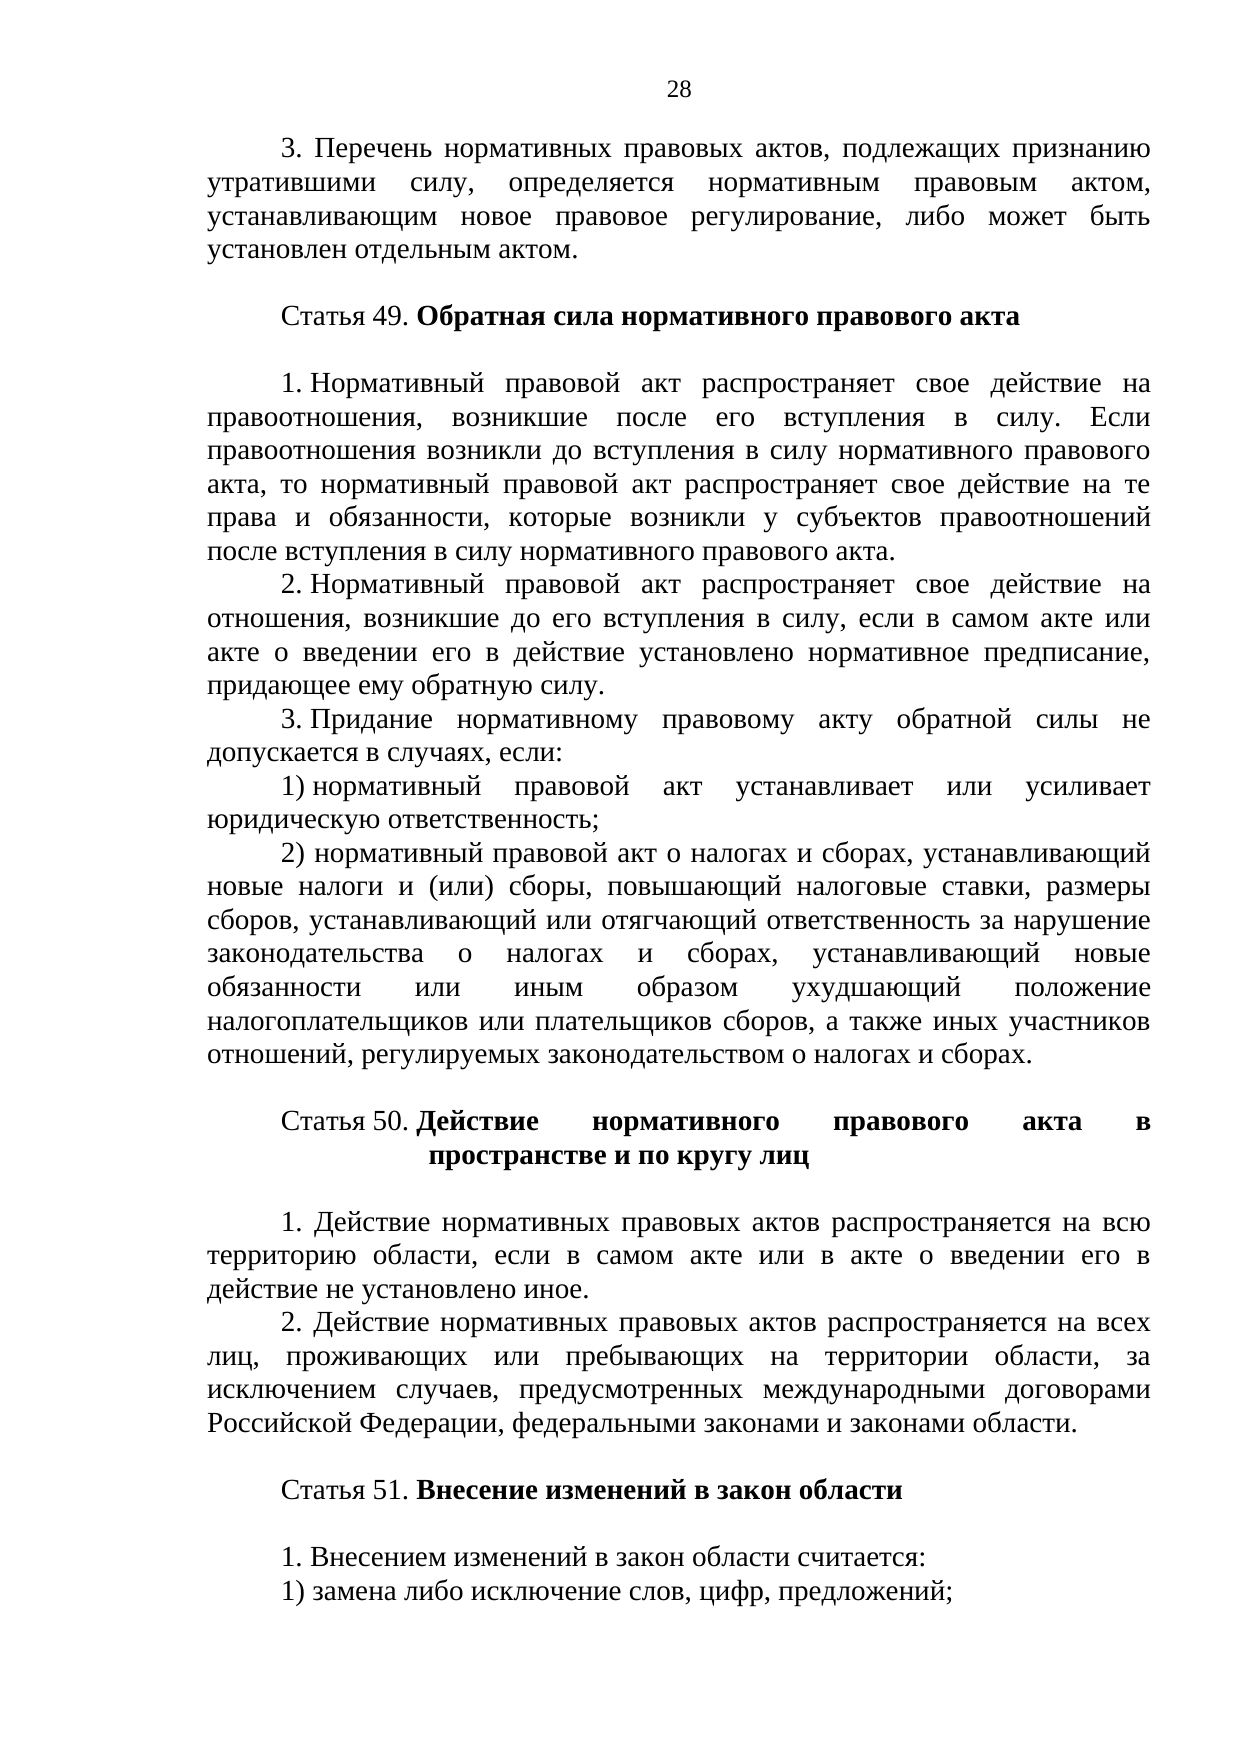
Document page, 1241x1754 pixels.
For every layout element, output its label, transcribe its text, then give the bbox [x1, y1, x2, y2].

text 1) замена либо исключение слов, цифр, предложений; [207, 1573, 1152, 1606]
text Статья 50. Действие нормативного правового акта в пространстве и по кругу лиц [281, 1103, 1152, 1170]
text 1. Действие нормативных правовых актов распространяется на всю территорию области, если в самом акте или в акте о введении его в действие не установлено иное. [207, 1204, 1152, 1304]
text 1) нормативный правовой акт устанавливает или усиливает юридическую ответственность; [207, 768, 1152, 835]
text 3. Перечень нормативных правовых актов, подлежащих признанию утратившими силу, определяется нормативным правовым актом, устанавливающим новое правовое регулирование, либо может быть установлен отдельным актом. [207, 131, 1152, 265]
text 1. Внесением изменений в закон области считается: [207, 1539, 1152, 1573]
text Статья 51. Внесение изменений в закон области [281, 1472, 1152, 1506]
text 3. Придание нормативному правовому акту обратной силы не допускается в случаях, если: [207, 701, 1152, 768]
text 1. Нормативный правовой акт распространяет свое действие на правоотношения, возникшие после его вступления в силу. Если правоотношения возникли до вступления в силу нормативного правового акта, то нормативный правовой акт распространяет свое действие на те права и обязанности, которые возникли у субъектов правоотношений после вступления в силу нормативного правового акта. [207, 365, 1152, 567]
text 2. Действие нормативных правовых актов распространяется на всех лиц, проживающих или пребывающих на территории области, за исключением случаев, предусмотренных международными договорами Российской Федерации, федеральными законами и законами области. [207, 1304, 1152, 1439]
text Статья 49. Обратная сила нормативного правового акта [281, 298, 1152, 332]
text 2. Нормативный правовой акт распространяет свое действие на отношения, возникшие до его вступления в силу, если в самом акте или акте о введении его в действие установлено нормативное предписание, придающее ему обратную силу. [207, 567, 1152, 701]
text 2) нормативный правовой акт о налогах и сборах, устанавливающий новые налоги и (или) сборы, повышающий налоговые ставки, размеры сборов, устанавливающий или отягчающий ответственность за нарушение законодательства о налогах и сборах, устанавливающий новые обязанности или иным образом ухудшающий положение налогоплательщиков или плательщиков сборов, а также иных участников отношений, регулируемых законодательством о налогах и сборах. [207, 835, 1152, 1070]
